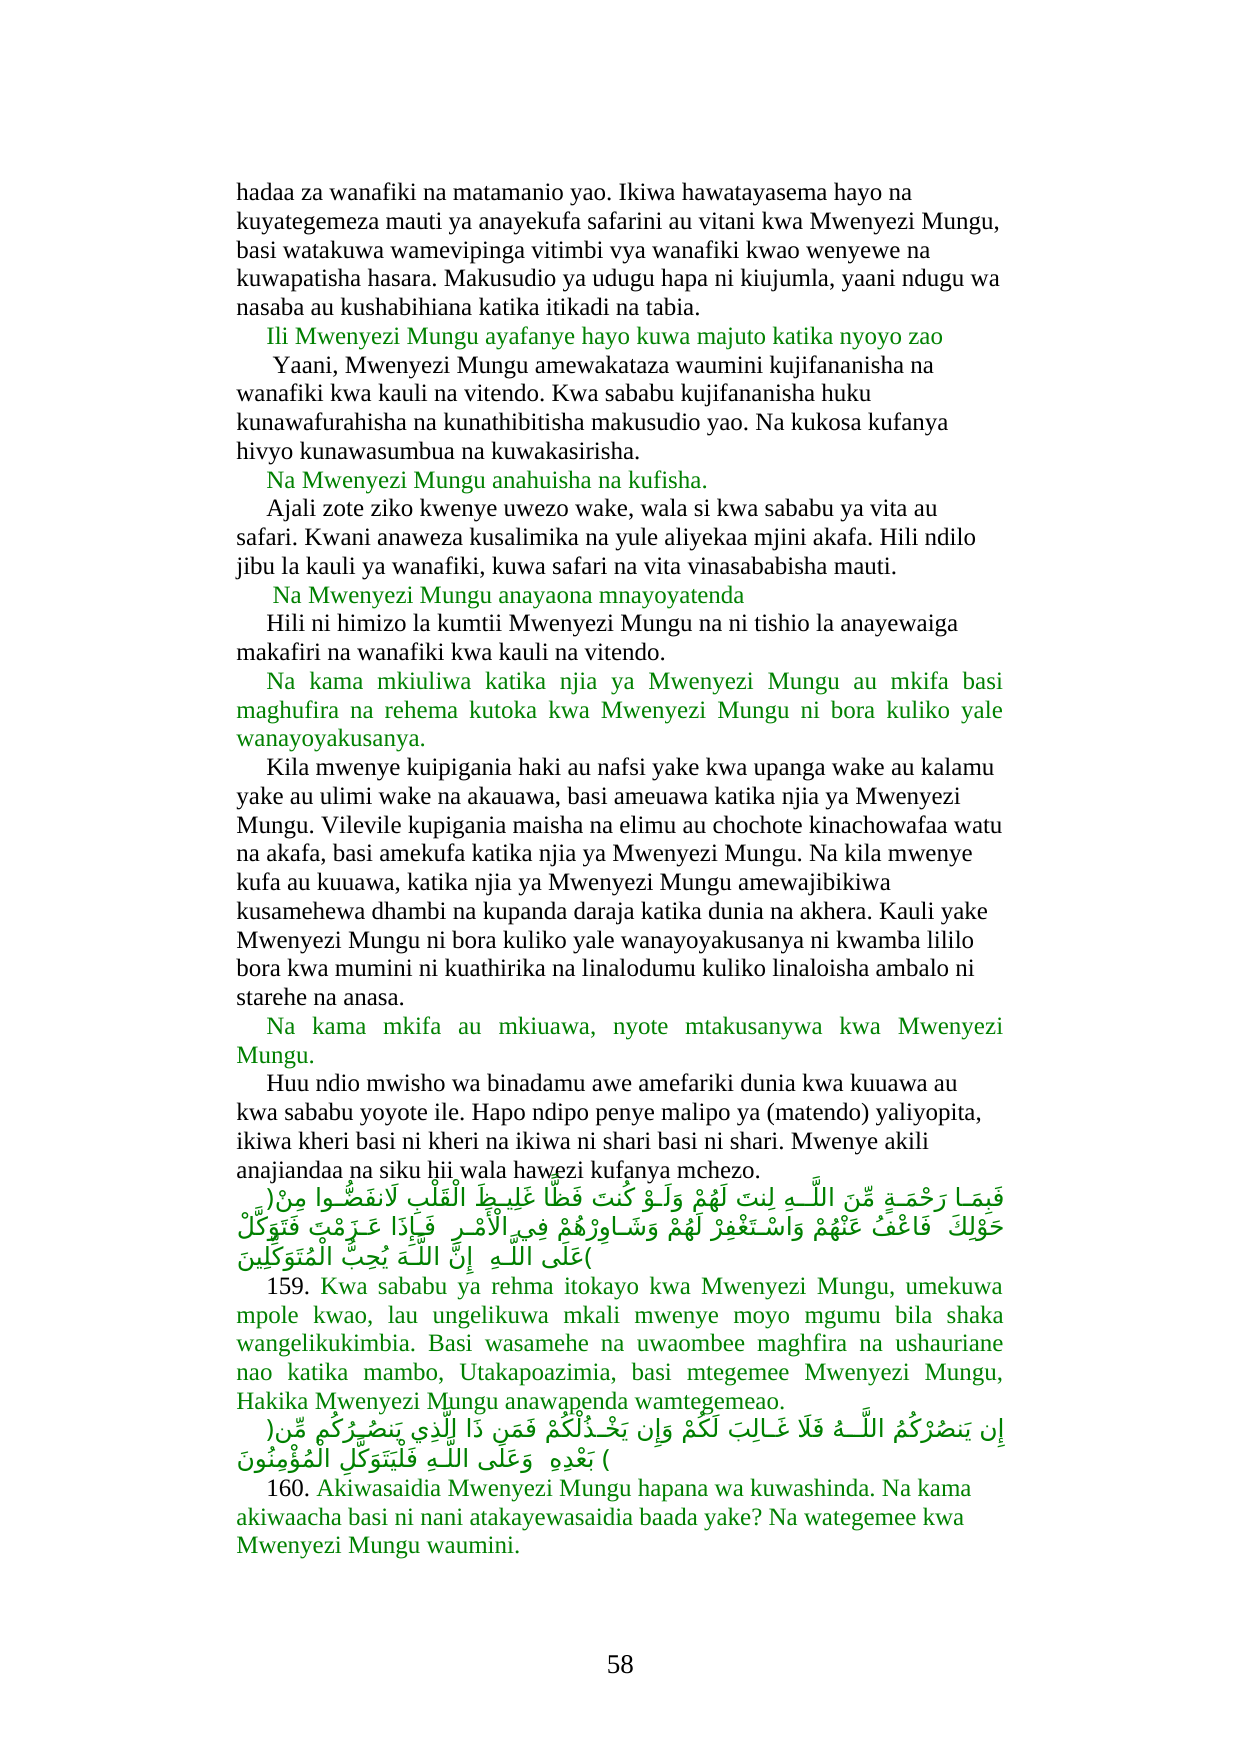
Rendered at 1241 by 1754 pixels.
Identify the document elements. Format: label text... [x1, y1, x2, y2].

text Yaani, Mwenyezi Mungu amewakataza waumini kujifananisha na wanafiki kwa kauli na vitendo. Kwa sababu kujifananisha huku kunawafurahisha na kunathibitisha makusudio yao. Na kukosa kufanya hivyo kunawasumbua na kuwakasirisha. [236, 350, 1004, 465]
text Ili Mwenyezi Mungu ayafanye hayo kuwa majuto katika nyoyo zao [236, 321, 1004, 350]
text Hili ni himizo la kumtii Mwenyezi Mungu na ni tishio la anayewaiga makafiri na wanafiki kwa kauli na vitendo. [236, 608, 1004, 666]
text 159. Kwa sababu ya rehma itokayo kwa Mwenyezi Mungu, umekuwa mpole kwao, lau ungelikuwa mkali mwenye moyo mgumu bila shaka wangelikukimbia. Basi wasamehe na uwaombee maghfira na ushauriane nao katika mambo, Utakapoazimia, basi mtegemee Mwenyezi Mungu, Hakika Mwenyezi Mungu anawapenda wamtegemeao. [236, 1271, 1004, 1415]
text Huu ndio mwisho wa binadamu awe amefariki dunia kwa kuuawa au kwa sababu yoyote ile. Hapo ndipo penye malipo ya (matendo) yaliyopita, ikiwa kheri basi ni kheri na ikiwa ni shari basi ni shari. Mwenye akili anajiandaa na siku hii wala hawezi kufanya mchezo. [236, 1068, 1004, 1183]
text Na kama mkifa au mkiuawa, nyote mtakusanywa kwa Mwenyezi Mungu. [236, 1011, 1004, 1068]
text Na Mwenyezi Mungu anayaona mnayoyatenda [236, 580, 1004, 608]
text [236, 177, 1004, 321]
text Na Mwenyezi Mungu anahuisha na kufisha. [236, 465, 1004, 493]
text ﴿إِن يَنصُرْكُمُ اللَّـهُ فَلَا غَالِبَ لَكُمْ وَإِن يَخْذُلْكُمْ فَمَن ذَا الَّذِي يَنصُرُكُم مِّن بَعْدِهِ وَعَلَى اللَّـهِ فَلْيَتَوَكَّلِ الْمُؤْمِنُونَ ﴾ [236, 1415, 1004, 1473]
text Ajali zote ziko kwenye uwezo wake, wala si kwa sababu ya vita au safari. Kwani anaweza kusalimika na yule aliyekaa mjini akafa. Hili ndilo jibu la kauli ya wanafiki, kuwa safari na vita vinasababisha mauti. [236, 493, 1004, 580]
text ﴿فَبِمَا رَحْمَةٍ مِّنَ اللَّـهِ لِنتَ لَهُمْ وَلَوْ كُنتَ فَظًّا غَلِيظَ الْقَلْبِ لَانفَضُّوا مِنْ حَوْلِكَ فَاعْفُ عَنْهُمْ وَاسْتَغْفِرْ لَهُمْ وَشَاوِرْهُمْ فِي الْأَمْرِ فَإِذَا عَزَمْتَ فَتَوَكَّلْ عَلَى اللَّـهِ إِنَّ اللَّـهَ يُحِبُّ الْمُتَوَكِّلِينَ﴾ [236, 1183, 1004, 1271]
text Kila mwenye kuipigania haki au nafsi yake kwa upanga wake au kalamu yake au ulimi wake na akauawa, basi ameuawa katika njia ya Mwenyezi Mungu. Vilevile kupigania maisha na elimu au chochote kinachowafaa watu na akafa, basi amekufa katika njia ya Mwenyezi Mungu. Na kila mwenye kufa au kuuawa, katika njia ya Mwenyezi Mungu amewajibikiwa kusamehewa dhambi na kupanda daraja katika dunia na akhera. Kauli yake Mwenyezi Mungu ni bora kuliko yale wanayoyakusanya ni kwamba lililo bora kwa mumini ni kuathirika na linalodumu kuliko linaloisha ambalo ni starehe na anasa. [236, 752, 1004, 1011]
text Na kama mkiuliwa katika njia ya Mwenyezi Mungu au mkifa basi maghufira na rehema kutoka kwa Mwenyezi Mungu ni bora kuliko yale wanayoyakusanya. [236, 666, 1004, 752]
text 160. Akiwasaidia Mwenyezi Mungu hapana wa kuwashinda. Na kama akiwaacha basi ni nani atakayewasaidia baada yake? Na wategemee kwa Mwenyezi Mungu waumini. [236, 1473, 1004, 1559]
